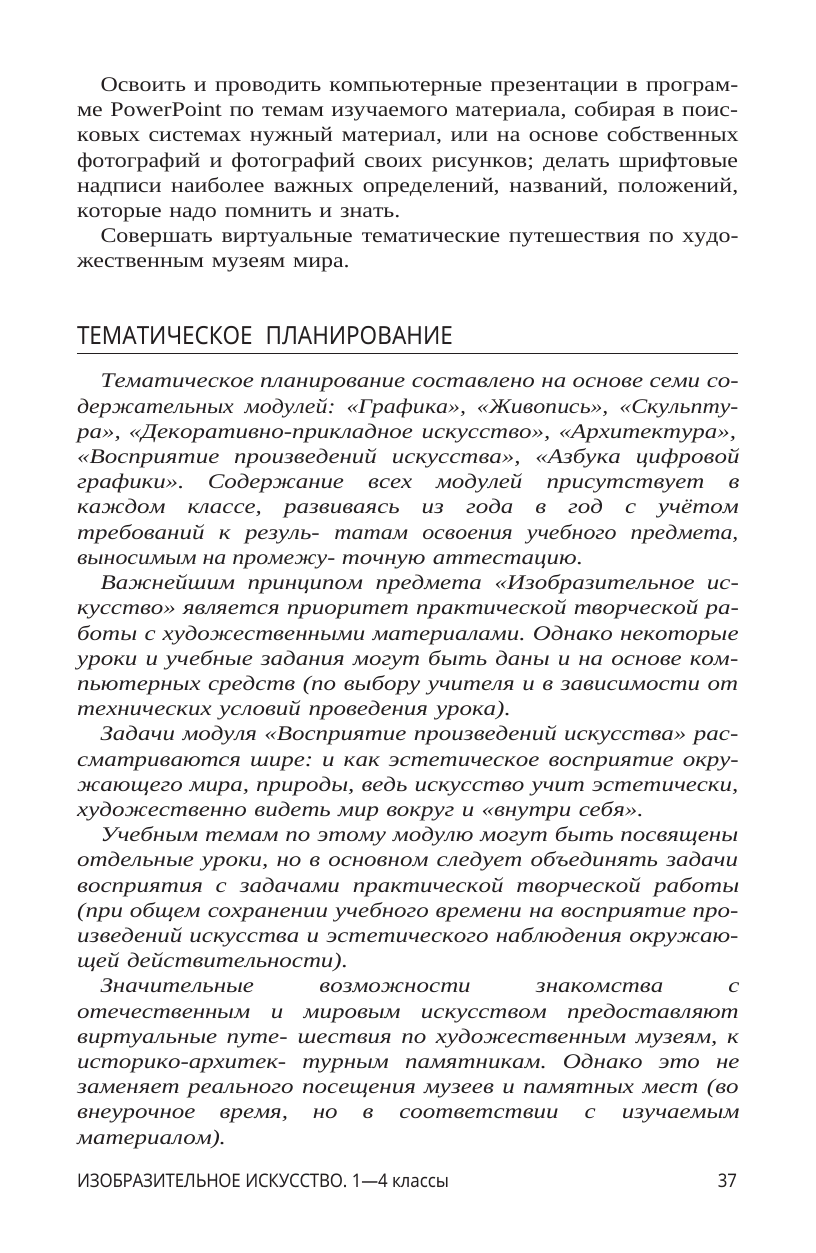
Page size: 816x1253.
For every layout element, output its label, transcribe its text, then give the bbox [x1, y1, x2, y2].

text «Восприятие произведений искусства», «Азбука цифровой графики». Содержание всех модулей присутствует в каждом классе, развиваясь из года в год с учётом требований к резуль- татам освоения учебного предмета, выносимым на промежу- точную аттестацию. [77, 444, 739, 569]
text Важнейшим принципом предмета «Изобразительное ис- кусство» является приоритет практической творческой ра- боты с художественными материалами. Однако некоторые уроки и учебные задания могут быть даны и на основе ком- пьютерных средств (по выбору учителя и в зависимости от технических условий проведения урока). [77, 570, 739, 720]
text Задачи модуля «Восприятие произведений искусства» рас- сматриваются шире: и как эстетическое восприятие окру- жающего мира, природы, ведь искусство учит эстетически, художественно видеть мир вокруг и «внутри себя». [77, 721, 739, 821]
text Совершать виртуальные тематические путешествия по худо- жественным музеям мира. [77, 223, 739, 272]
text ИЗОБРАЗИТЕЛЬНОЕ ИСКУССТВО. 1—4 классы 37 [77, 1167, 751, 1193]
text Учебным темам по этому модулю могут быть посвящены отдельные уроки, но в основном следует объединять задачи восприятия с задачами практической творческой работы (при общем сохранении учебного времени на восприятие про- изведений искусства и эстетического наблюдения окружаю- щей действительности). [77, 822, 739, 972]
text Тематическое планирование составлено на основе семи со- держательных модулей: «Графика», «Живопись», «Скульпту- ра», «Декоративно-прикладное искусство», «Архитектура», [77, 368, 739, 443]
text Значительные возможности знакомства с отечественным и мировым искусством предоставляют виртуальные путе- шествия по художественным музеям, к историко-архитек- турным памятникам. Однако это не заменяет реального посещения музеев и памятных мест (во внеурочное время, но в соответствии с изучаемым материалом). [77, 973, 739, 1149]
text Освоить и проводить компьютерные презентации в програм- ме PowerPoint по темам изучаемого материала, собирая в поис- ковых системах нужный материал, или на основе собственных фотографий и фотографий своих рисунков; делать шрифтовые надписи наиболее важных определений, названий, положений, которые надо помнить и знать. [77, 72, 739, 222]
subtitle ТЕМАТИЧЕСКОЕ ПЛАНИРОВАНИЕ [77, 318, 751, 352]
